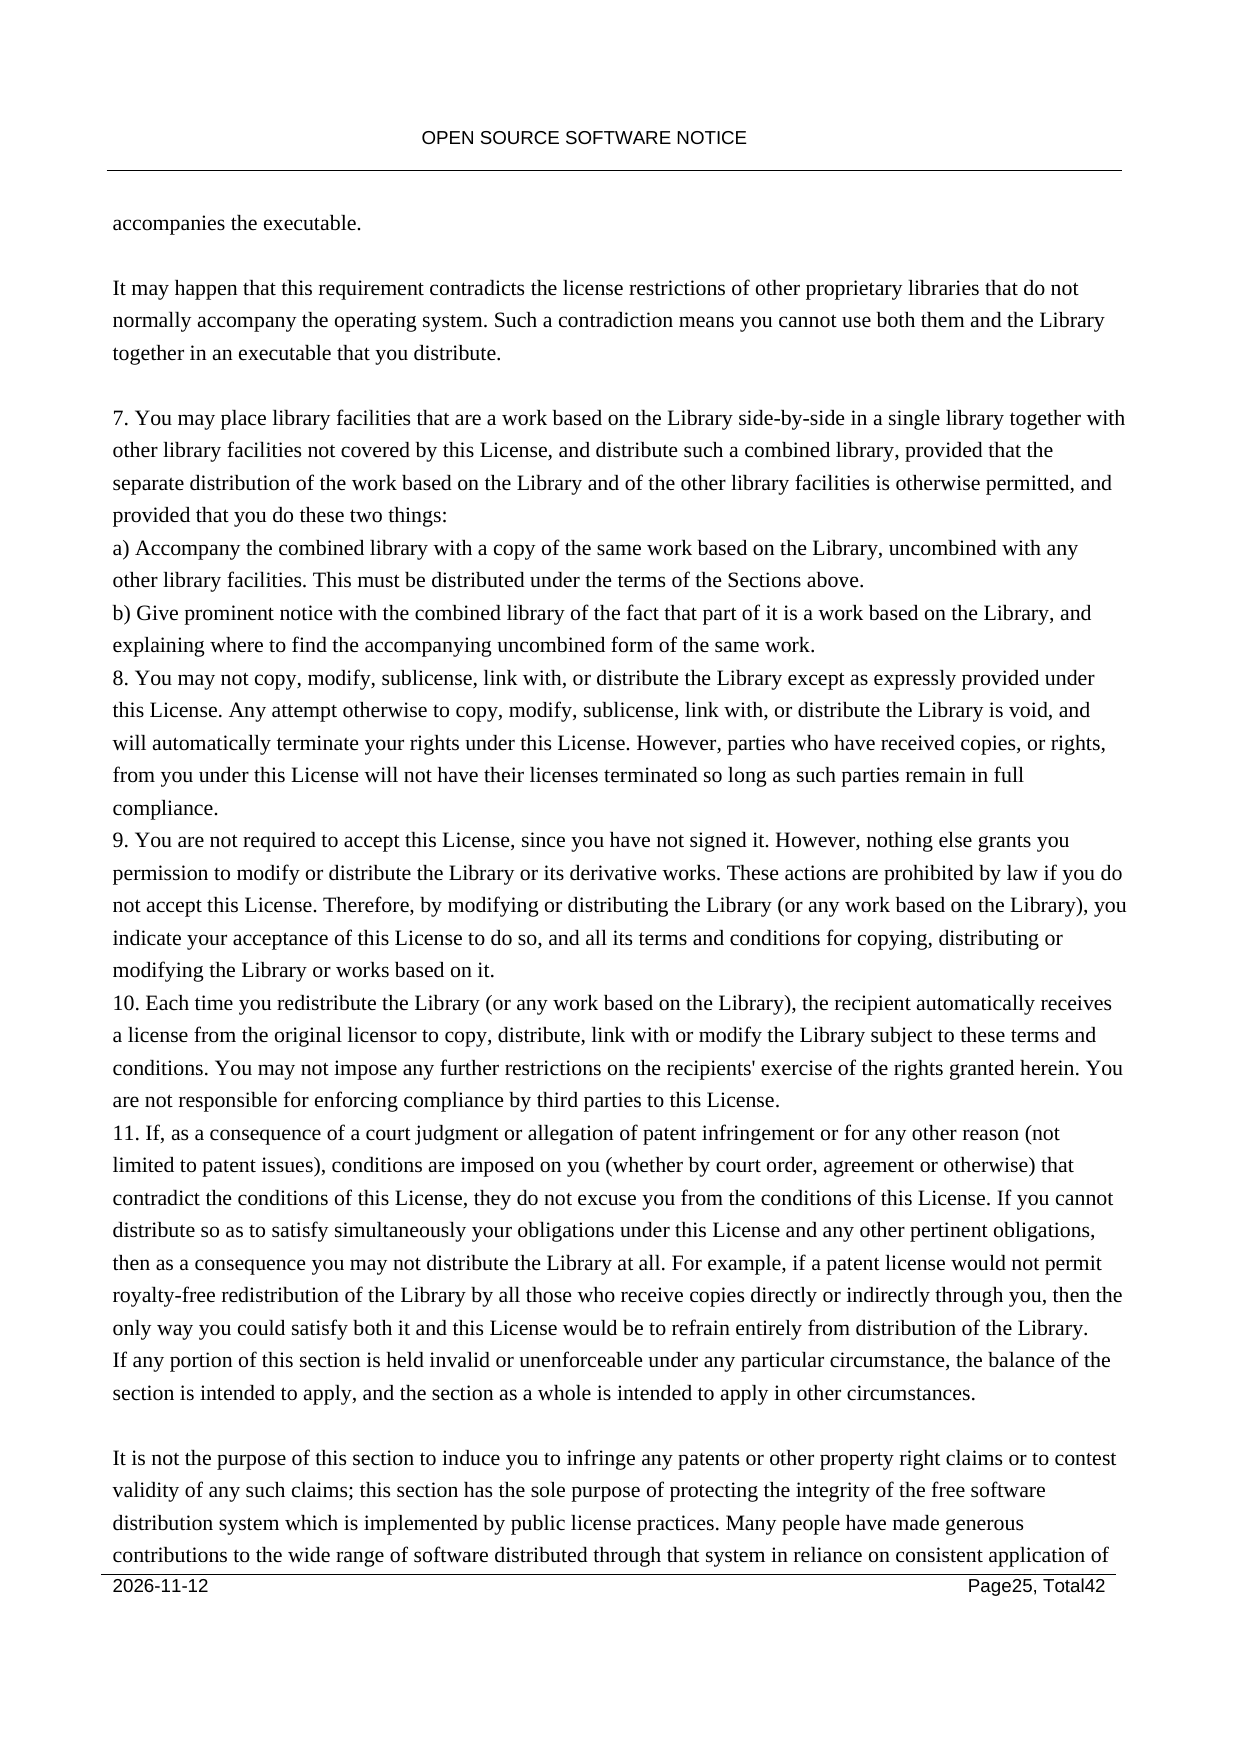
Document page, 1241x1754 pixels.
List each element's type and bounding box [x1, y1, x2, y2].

text [112, 206, 1128, 1571]
